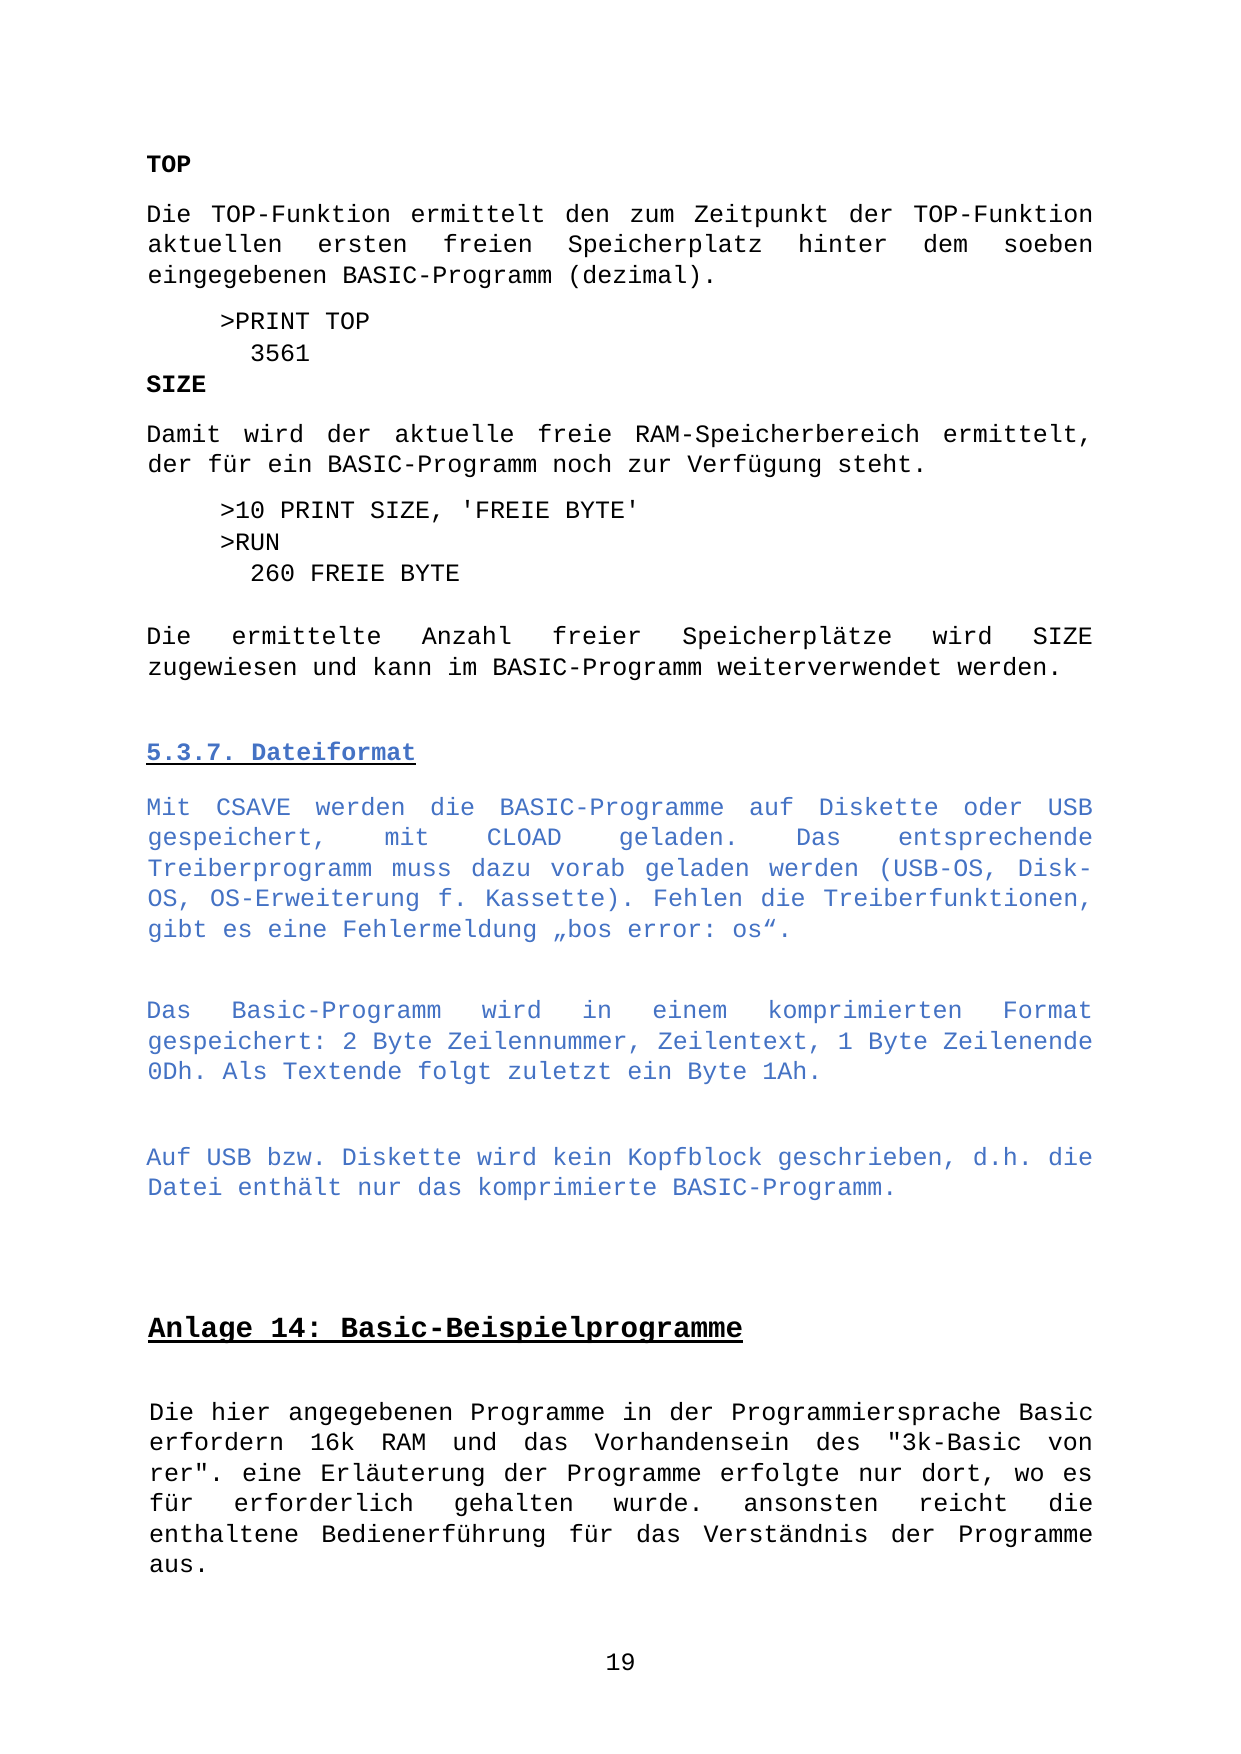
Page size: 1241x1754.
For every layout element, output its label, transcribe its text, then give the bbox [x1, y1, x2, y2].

subtitle SIZE [146, 372, 1093, 400]
text Mit CSAVE werden die BASIC-Programme auf Diskette oder USB gespeichert, mit CLOAD geladen. Das entsprechende Treiberprogramm muss dazu vorab geladen werden (USB-OS, Disk-OS, OS-Erweiterung f. Kassette). Fehlen die Treiberfunktionen, gibt es eine Fehlermeldung „bos error: os“. [146, 794, 1093, 945]
text Das Basic-Programm wird in einem komprimierten Format gespeichert: 2 Byte Zeilennummer, Zeilentext, 1 Byte Zeilenende 0Dh. Als Textende folgt zuletzt ein Byte 1Ah. [146, 998, 1093, 1087]
text Die ermittelte Anzahl freier Speicherplätze wird SIZE zugewiesen und kann im BASIC-Programm weiterverwendet werden. [146, 624, 1093, 683]
subtitle TOP [146, 152, 1093, 180]
text Die hier angegebenen Programme in der Programmiersprache Basic erfordern 16k RAM und das Vorhandensein des "3k-Basic von rer". eine Erläuterung der Programme erfolgte nur dort, wo es für erforderlich gehalten wurde. ansonsten reicht die enthaltene Bedienerführung für das Verständnis der Programme aus. [148, 1369, 1093, 1580]
subtitle 5.3.7. Dateiformat [146, 740, 1093, 768]
text 260 FREIE BYTE [220, 561, 1093, 589]
text 3561 [220, 340, 1093, 369]
text Die TOP-Funktion ermittelt den zum Zeitpunkt der TOP-Funktion aktuellen ersten freien Speicherplatz hinter dem soeben eingegebenen BASIC-Programm (dezimal). [146, 201, 1093, 291]
text Damit wird der aktuelle freie RAM-Speicherbereich ermittelt, der für ein BASIC-Programm noch zur Verfügung steht. [146, 421, 1093, 480]
text >PRINT TOP [220, 309, 1093, 337]
subtitle Anlage 14: Basic-Beispielprogramme [148, 1313, 1093, 1347]
text >10 PRINT SIZE, 'FREIE BYTE' [220, 498, 1093, 526]
text Auf USB bzw. Diskette wird kein Kopfblock geschrieben, d.h. die Datei enthält nur das komprimierte BASIC-Programm. [146, 1144, 1093, 1203]
text >RUN [220, 529, 1093, 558]
